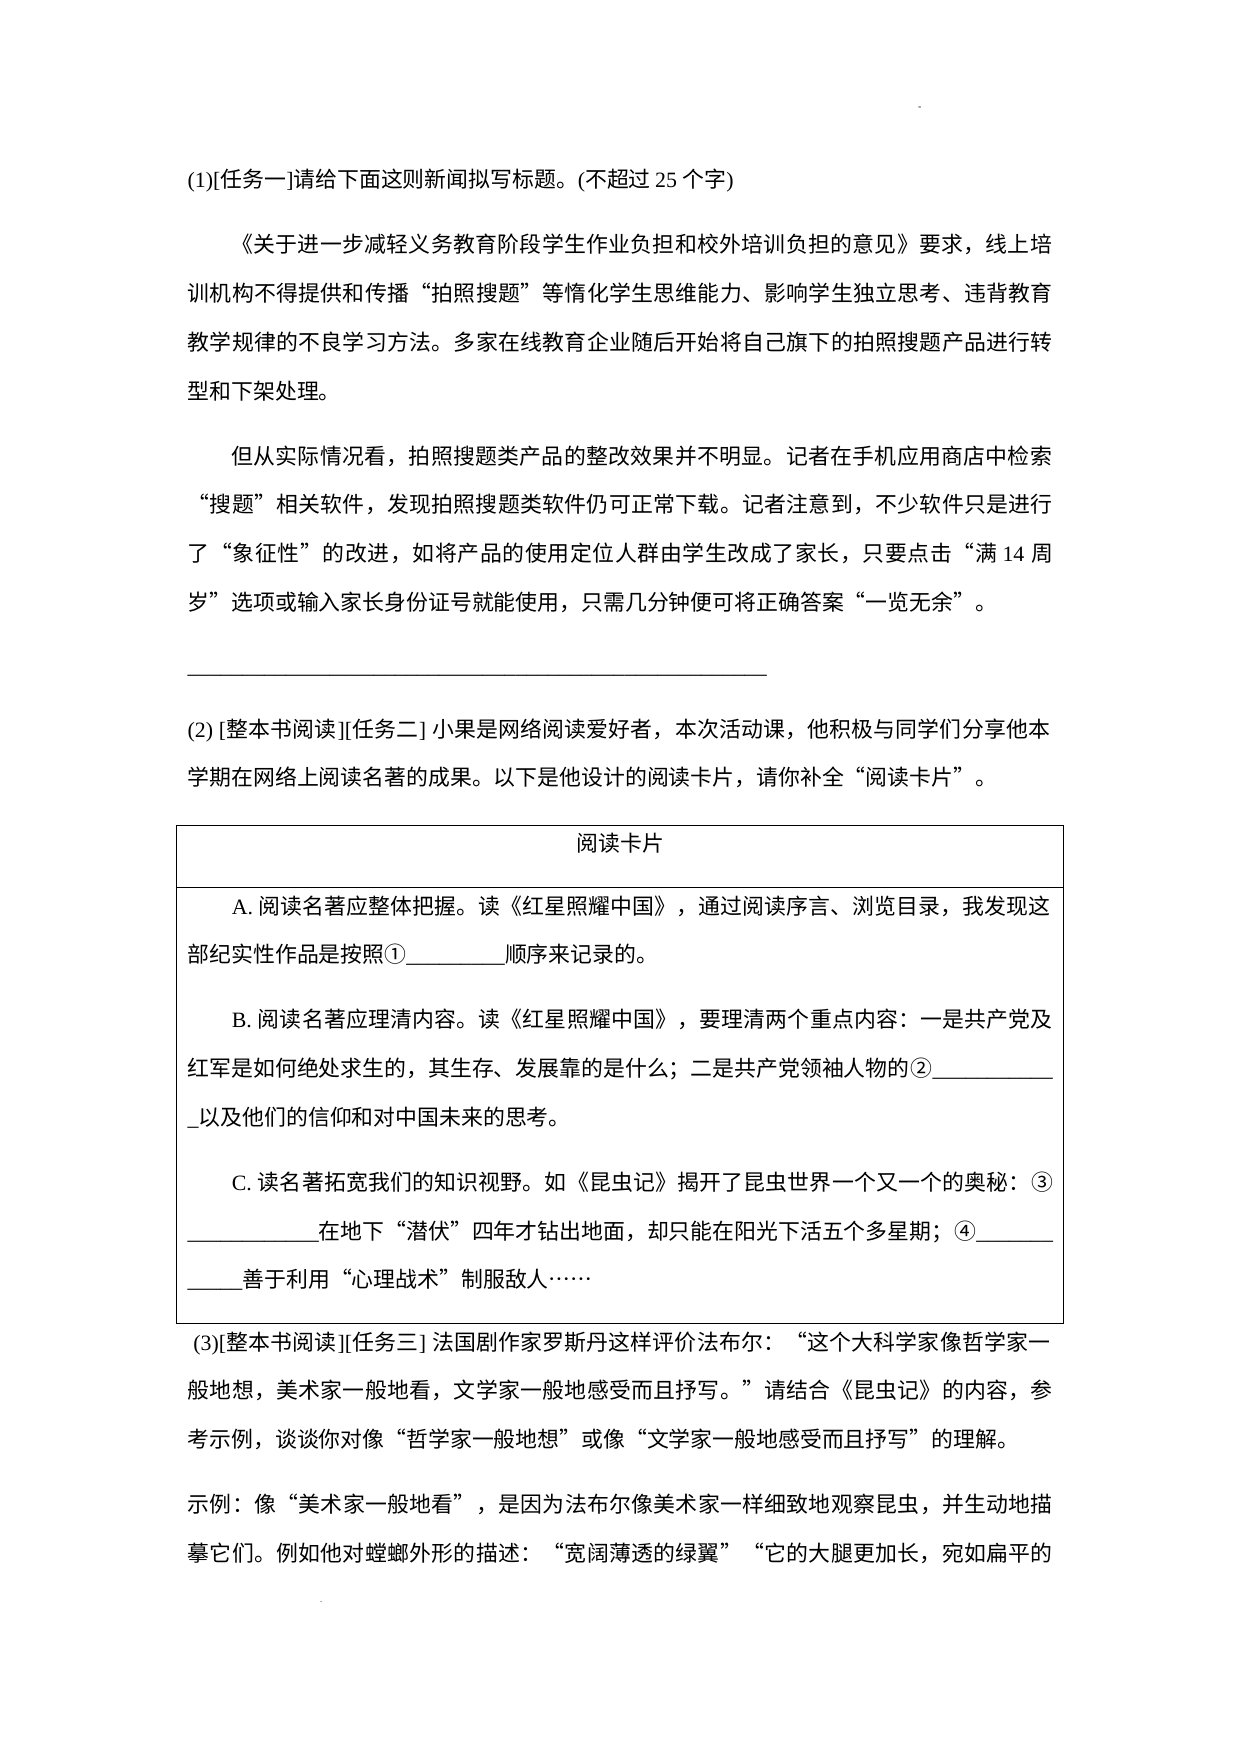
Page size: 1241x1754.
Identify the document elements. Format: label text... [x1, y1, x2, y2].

table_header 阅读卡片 [177, 826, 1063, 887]
text 《关于进一步减轻义务教育阶段学生作业负担和校外培训负担的意见》要求，线上培训机构不得提供和传播“拍照搜题”等惰化学生思维能力、影响学生独立思考、违背教育教学规律的不良学习方法。多家在线教育企业随后开始将自己旗下的拍照搜题产品进行转型和下架处理。 [187, 227, 1053, 406]
text (1)[任务一]请给下面这则新闻拟写标题。(不超过25 个字) [187, 162, 1053, 194]
text (3)[整本书阅读][任务三] 法国剧作家罗斯丹这样评价法布尔：“这个大科学家像哲学家一般地想，美术家一般地看，文学家一般地感受而且抒写。”请结合《昆虫记》的内容，参考示例，谈谈你对像“哲学家一般地想”或像“文学家一般地感受而且抒写”的理解。 [187, 1324, 1053, 1454]
text 但从实际情况看，拍照搜题类产品的整改效果并不明显。记者在手机应用商店中检索“搜题”相关软件，发现拍照搜题类软件仍可正常下载。记者注意到，不少软件只是进行了“象征性”的改进，如将产品的使用定位人群由学生改成了家长，只要点击“满14 周岁”选项或输入家长身份证号就能使用，只需几分钟便可将正确答案“一览无余”。 [187, 438, 1053, 617]
text (2) [整本书阅读][任务二] 小果是网络阅读爱好者，本次活动课，他积极与同学们分享他本学期在网络上阅读名著的成果。以下是他设计的阅读卡片，请你补全“阅读卡片”。 [187, 711, 1053, 792]
text _____________________________________________________ [187, 649, 1053, 682]
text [187, 1487, 1053, 1568]
table_cell A. 阅读名著应整体把握。读《红星照耀中国》，通过阅读序言、浏览目录，我发现这部纪实性作品是按照①_________顺序来记录的。 B. 阅读名著应理清内容。读《红星照耀中国》，要理清两个重点内容：一是共产党及红军是如何绝处求生的，其生存、发展靠的是什么；二是共产党领袖人物的②____________以及他们的信仰和对中国未来的思考。 C. 读名著拓宽我们的知识视野。如《昆虫记》揭开了昆虫世界一个又一个的奥秘：③____________在地下“潜伏”四年才钻出地面，却只能在阳光下活五个多星期；④____________善于利用“心理战术”制服敌人…… [177, 888, 1063, 1323]
